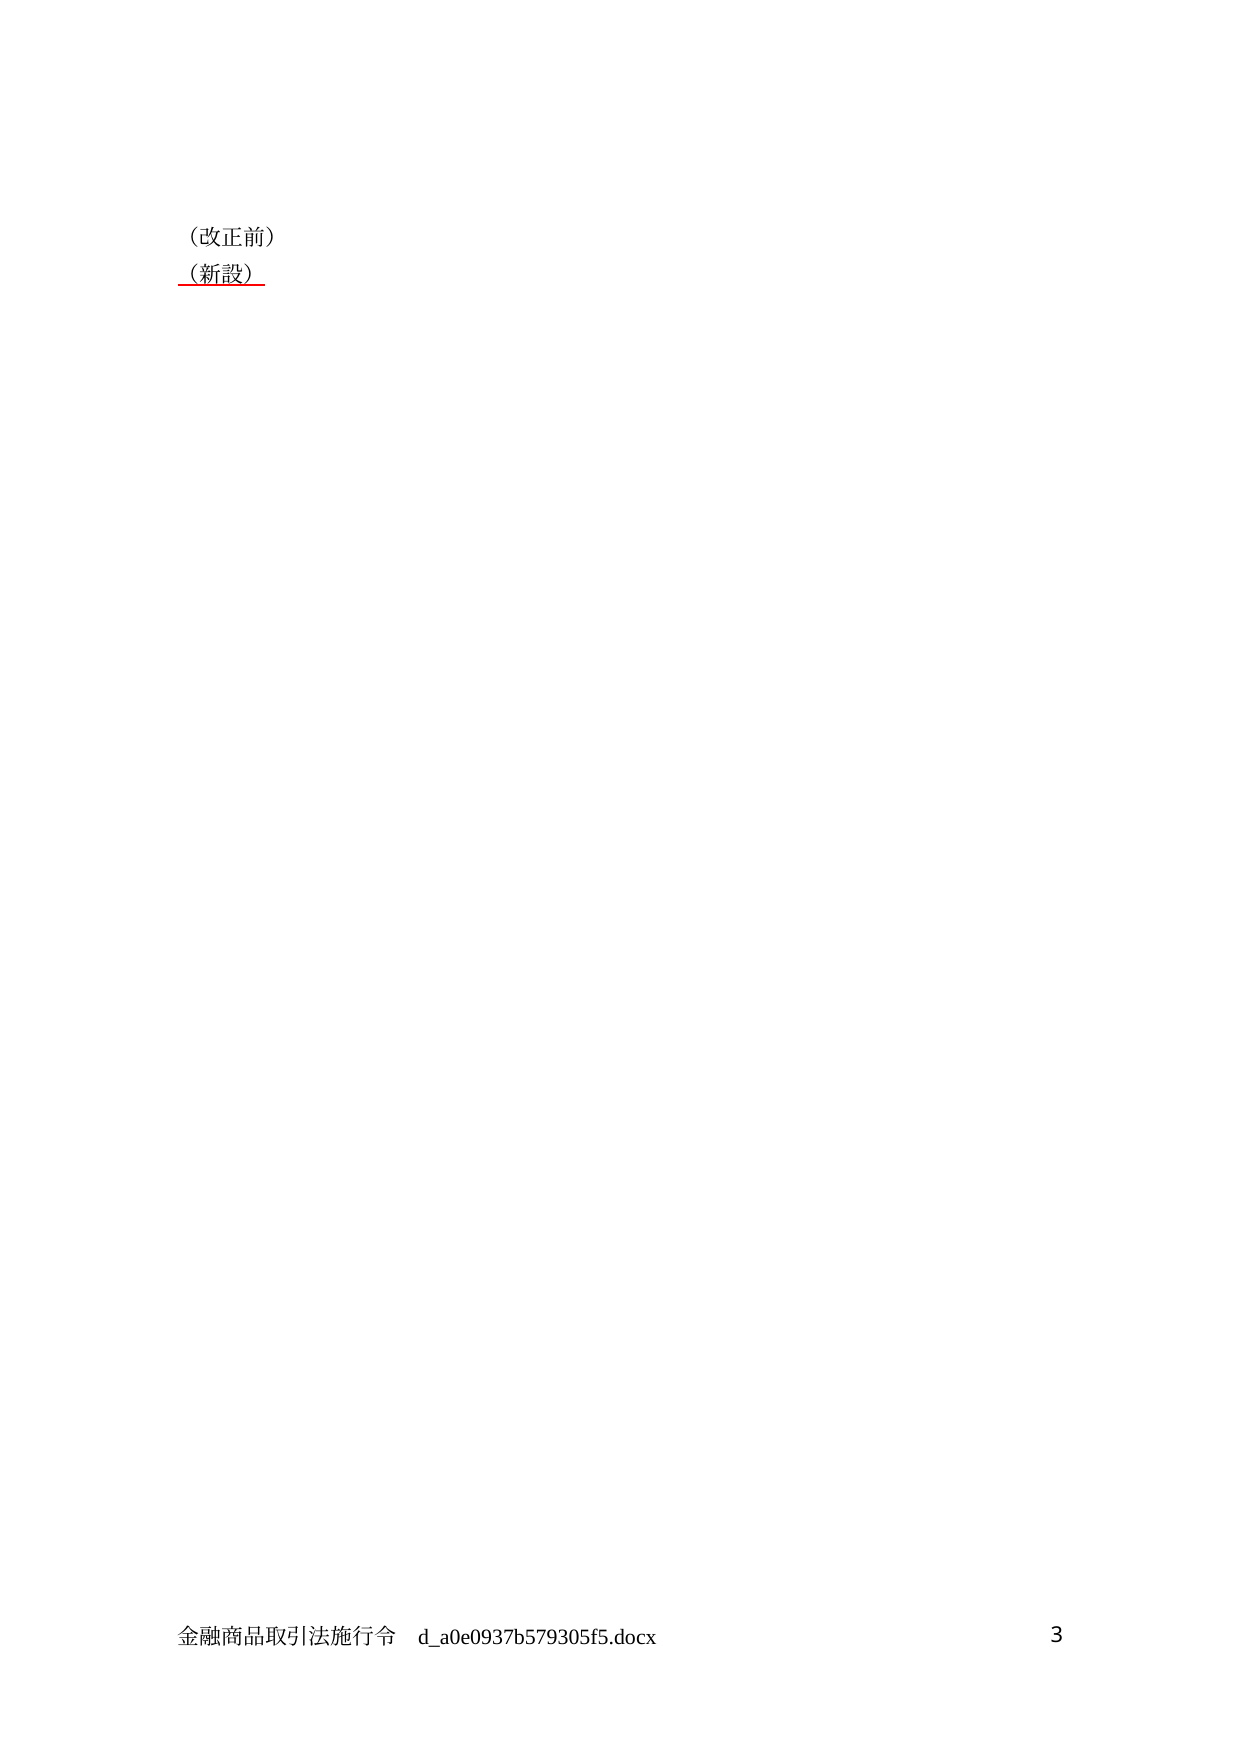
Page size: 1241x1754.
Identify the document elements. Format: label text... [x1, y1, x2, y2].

text （新設） [177, 254, 1063, 292]
text （改正前） [177, 217, 1063, 254]
